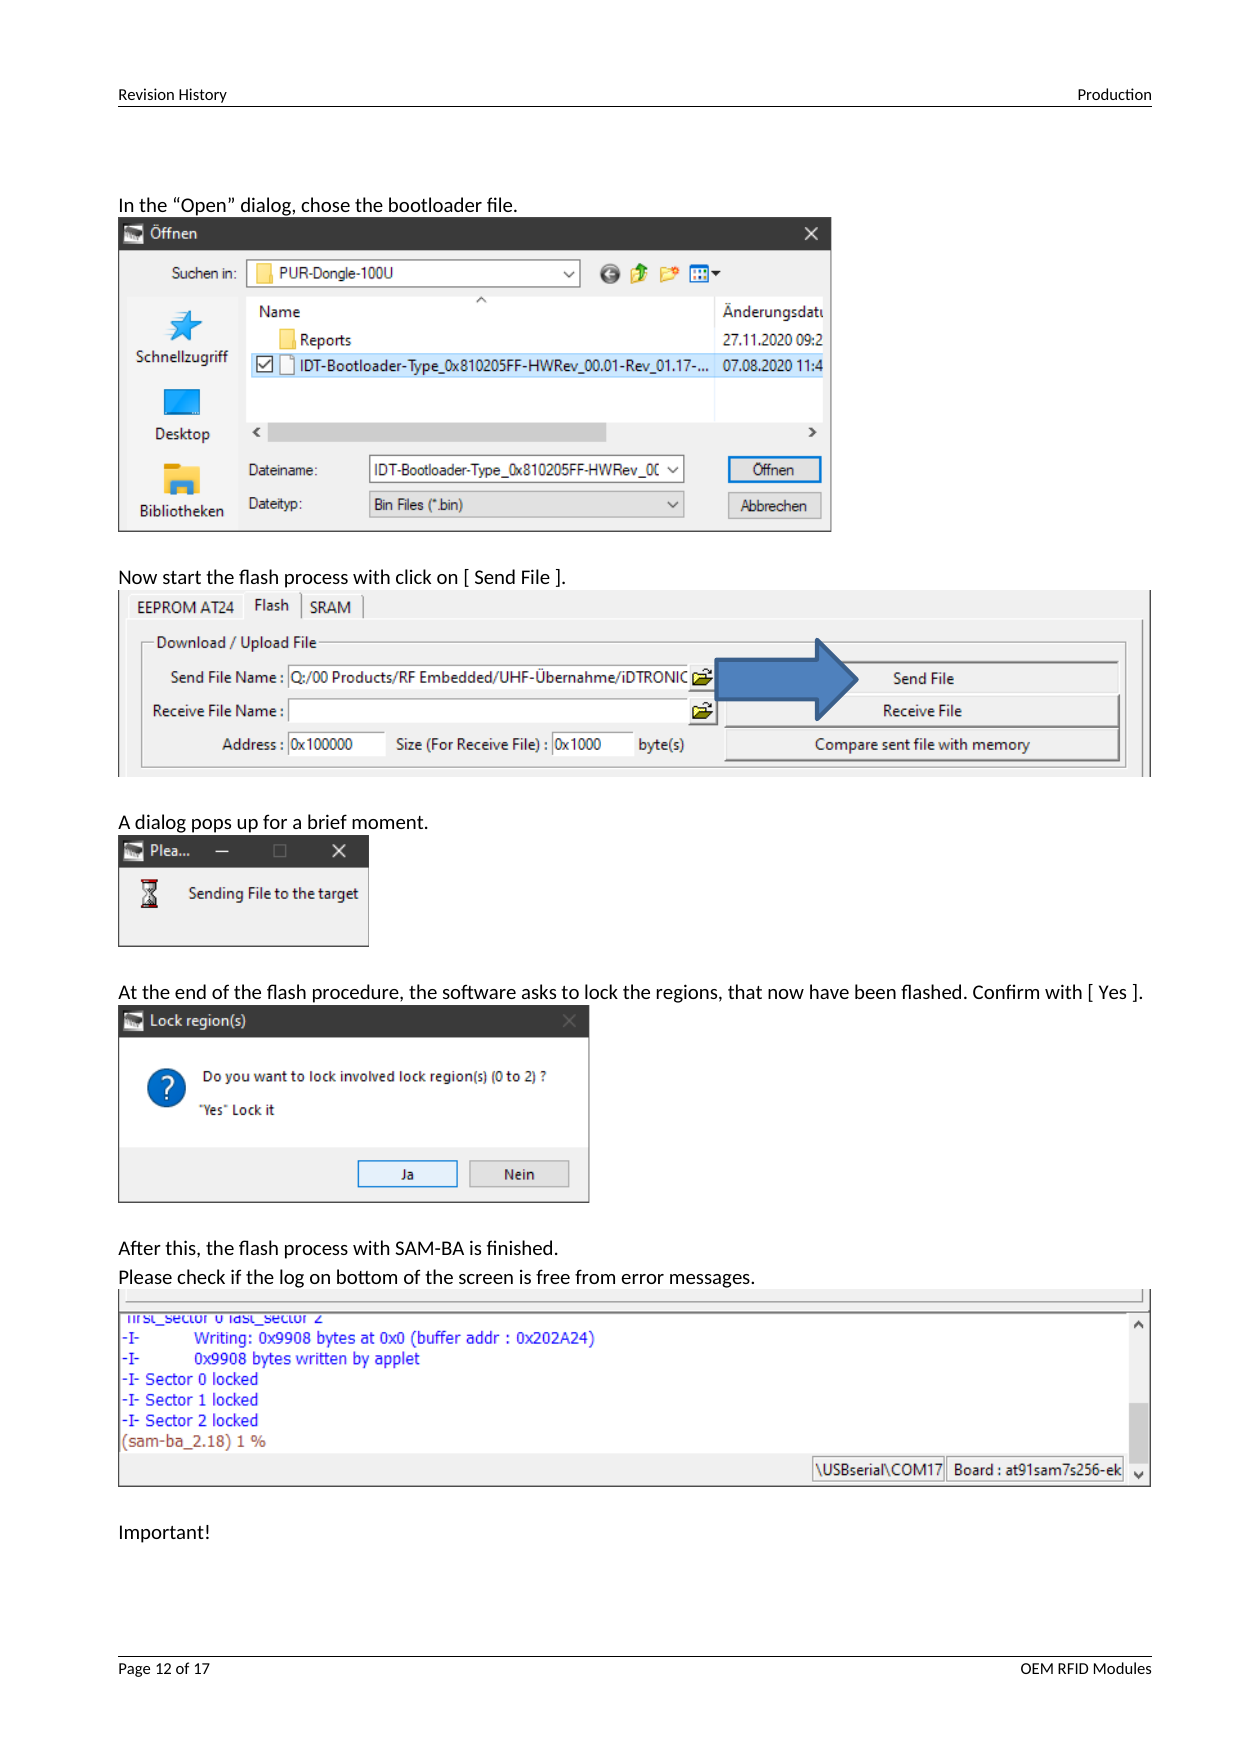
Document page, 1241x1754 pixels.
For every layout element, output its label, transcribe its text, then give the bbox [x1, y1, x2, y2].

text At the end of the flash procedure, the software asks to lock the regions, that now have been flashed. Confirm with [ Yes ]. [118, 976, 1152, 1005]
text Important! [118, 1515, 1152, 1544]
picture [118, 590, 1151, 777]
text After this, the flash process with SAM-BA is finished. [118, 1231, 1152, 1261]
picture [118, 217, 832, 532]
picture [118, 1289, 1151, 1487]
picture [118, 1005, 590, 1203]
text Now start the flash process with click on [ Send File ]. [118, 561, 1152, 590]
text A dialog pops up for a brief moment. [118, 806, 1152, 835]
text In the “Open” dialog, chose the bootloader file. [118, 189, 1152, 218]
picture [118, 835, 369, 947]
text Please check if the log on bottom of the screen is free from error messages. [118, 1261, 1152, 1290]
